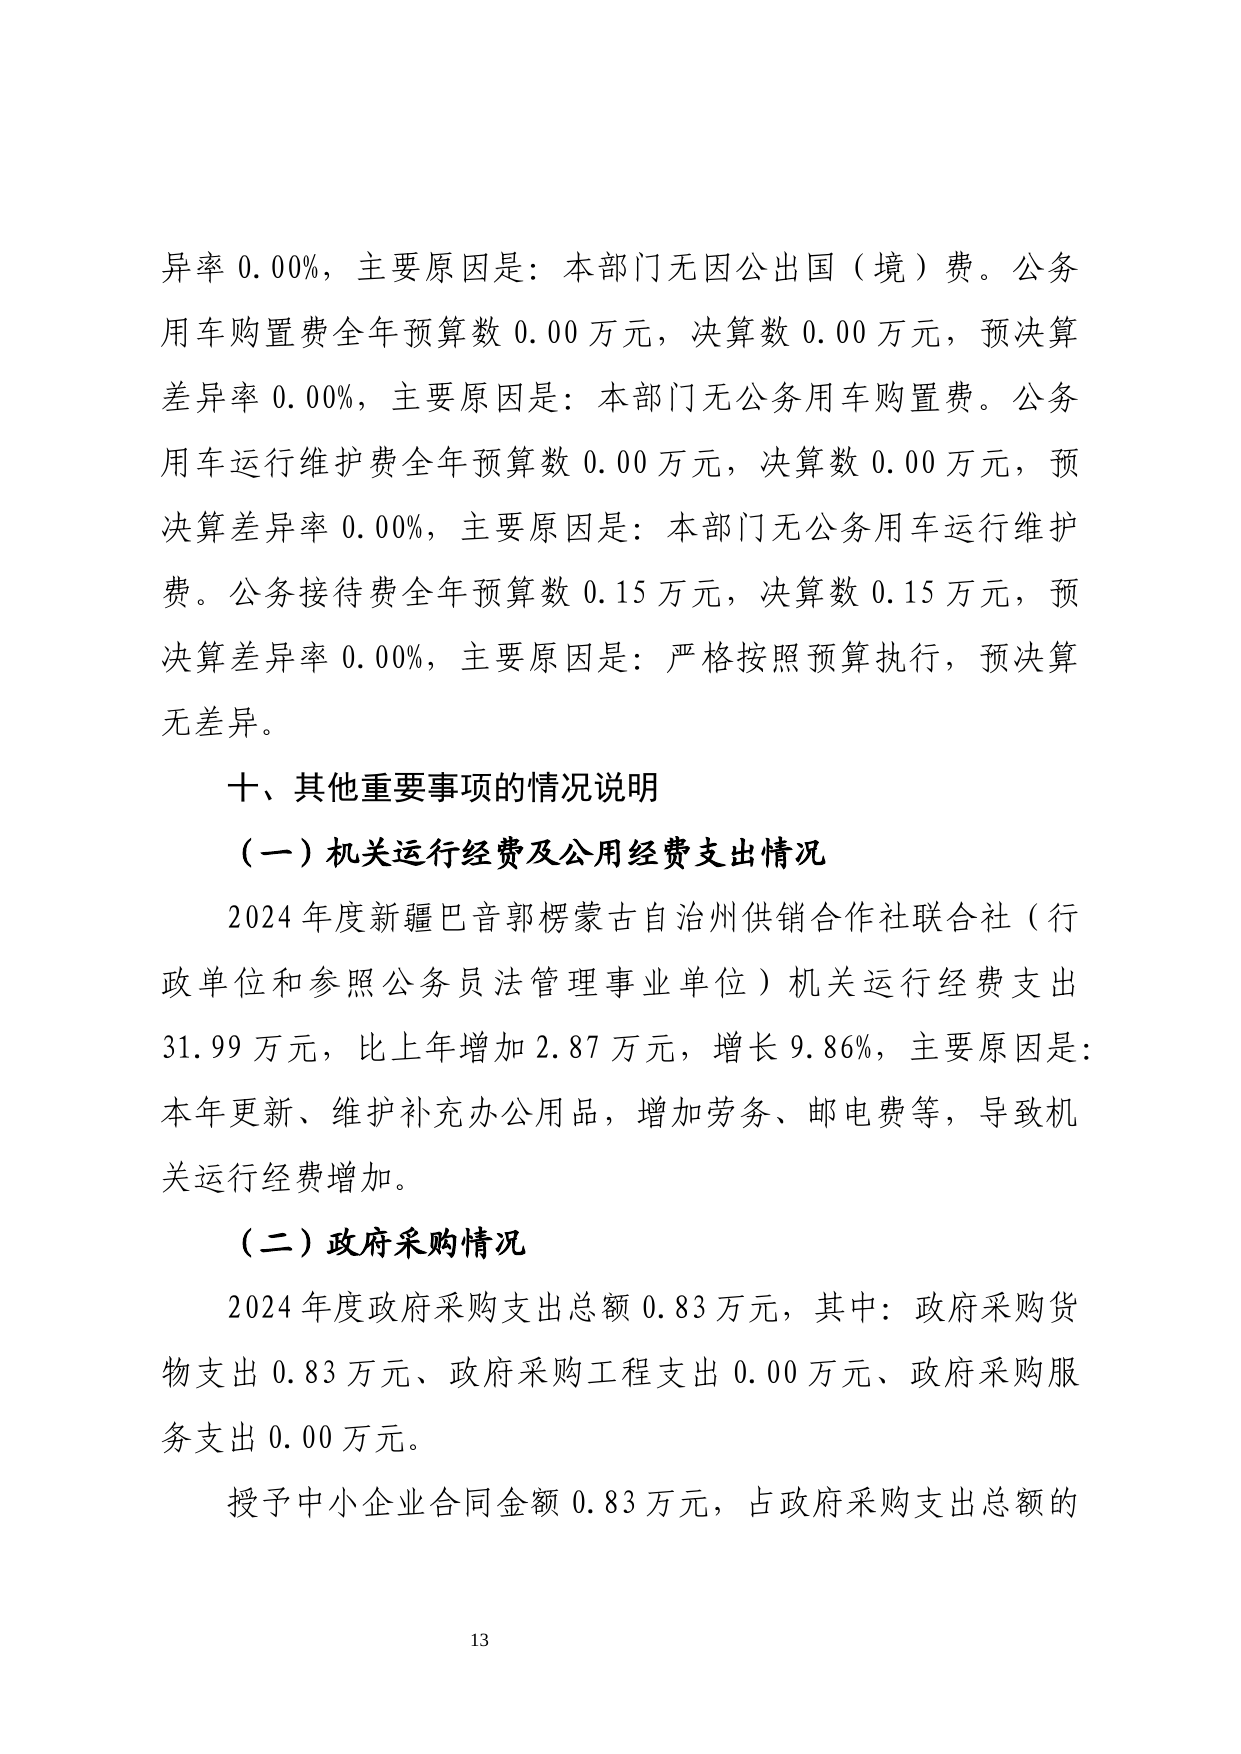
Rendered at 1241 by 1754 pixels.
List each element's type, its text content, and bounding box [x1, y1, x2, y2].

text 十、其他重要事项的情况说明 [159, 753, 1081, 818]
text （二）政府采购情况 [159, 1208, 1081, 1273]
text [159, 233, 1081, 753]
text （一）机关运行经费及公用经费支出情况 [159, 818, 1081, 883]
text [159, 1468, 1081, 1533]
text 2024年度新疆巴音郭楞蒙古自治州供销合作社联合社（行政单位和参照公务员法管理事业单位）机关运行经费支出31.99万元，比上年增加2.87万元，增长9.86%，主要原因是：本年更新、维护补充办公用品，增加劳务、邮电费等，导致机关运行经费增加。 [159, 883, 1081, 1208]
text 2024年度政府采购支出总额0.83万元，其中：政府采购货物支出0.83万元、政府采购工程支出0.00万元、政府采购服务支出0.00万元。 [159, 1273, 1081, 1468]
